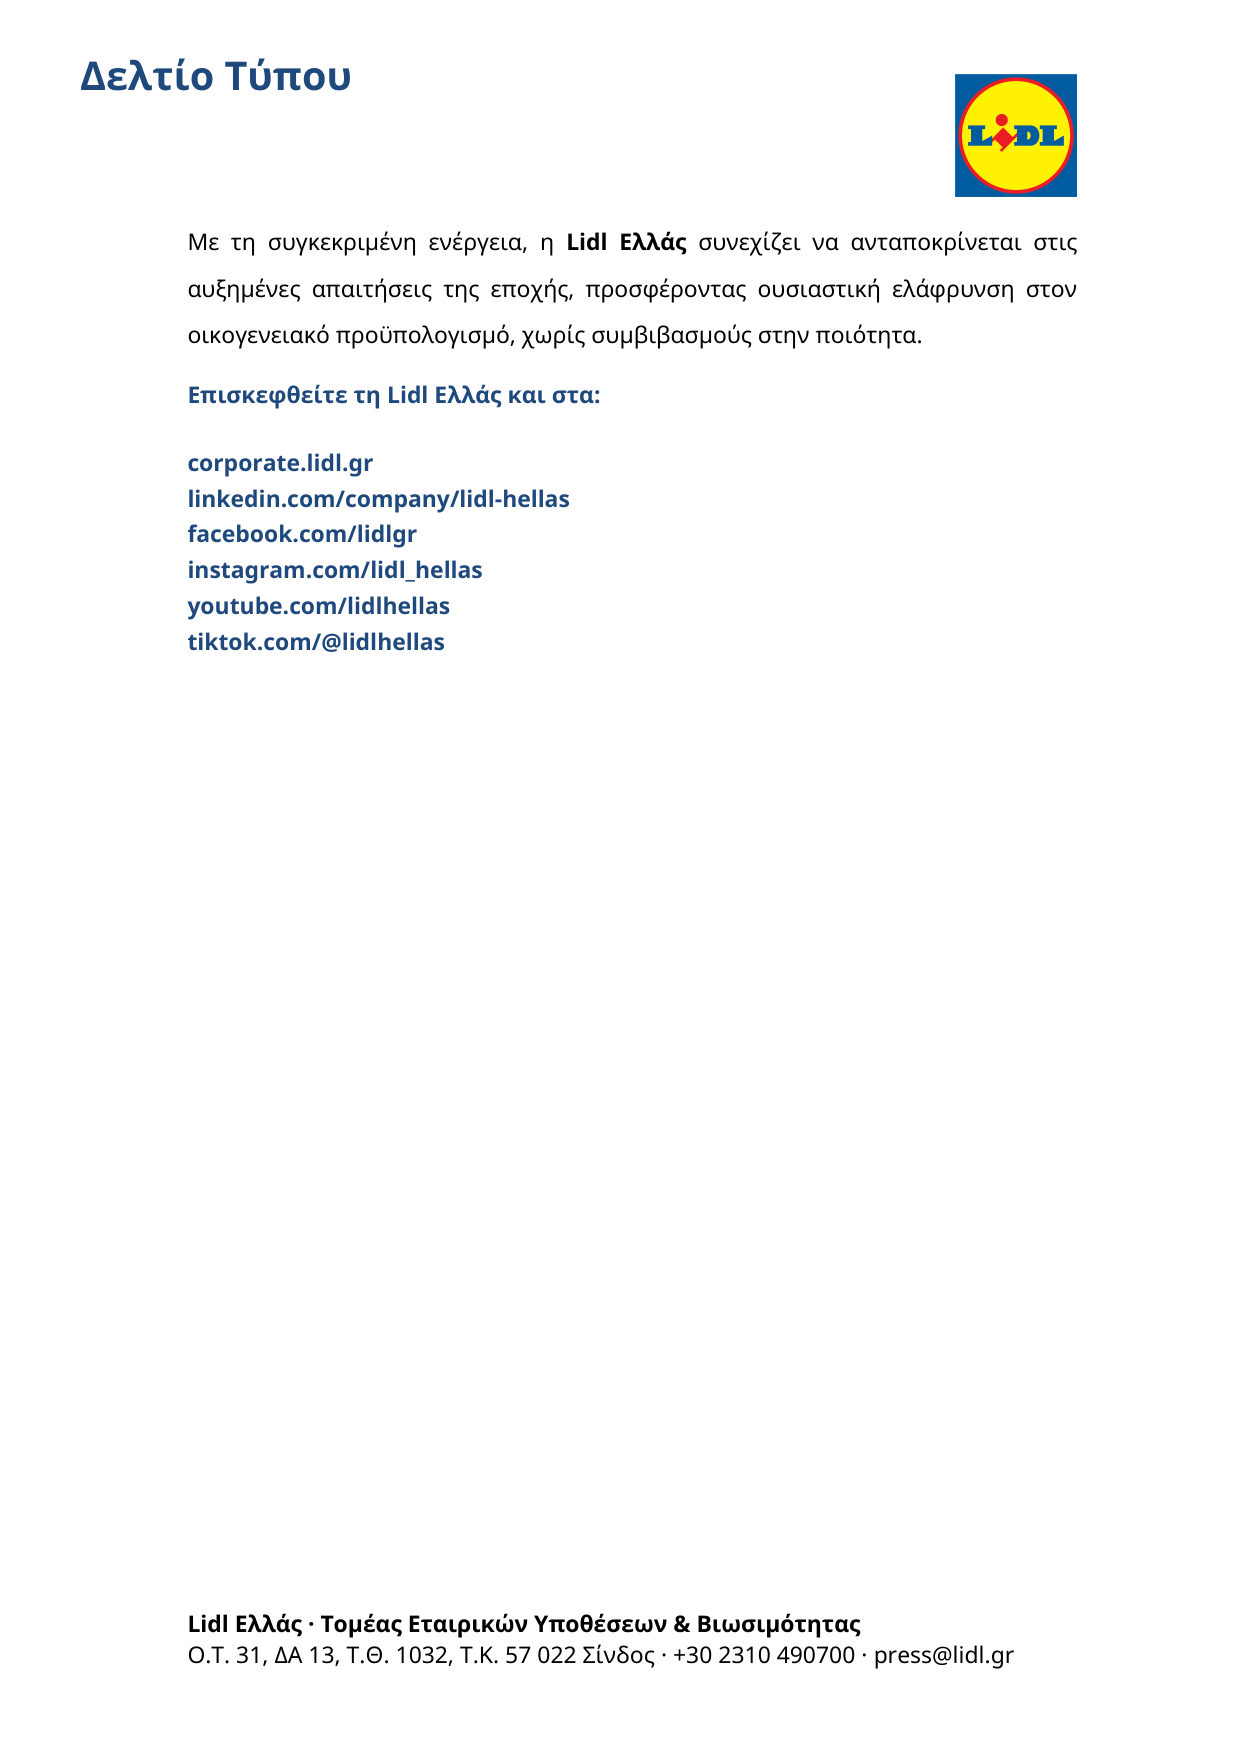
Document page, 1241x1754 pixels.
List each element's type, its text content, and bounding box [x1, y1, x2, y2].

text facebook.com/lidlgr [187, 518, 1078, 550]
picture [954, 73, 1078, 198]
text Με τη συγκεκριμένη ενέργεια, η Lidl Ελλάς συνεχίζει να ανταποκρίνεται στις αυξημένες απαιτήσεις της εποχής, προσφέροντας ουσιαστική ελάφρυνση στον οικογενειακό προϋπολογισμό, χωρίς συμβιβασμούς στην ποιότητα. [187, 226, 1078, 351]
text Επισκεφθείτε τη Lidl Ελλάς και στα: [187, 379, 1078, 410]
text youtube.com/lidlhellas [187, 590, 1078, 622]
text tiktok.com/@lidlhellas [187, 626, 1078, 657]
text corporate.lidl.gr [187, 447, 1078, 478]
text linkedin.com/company/lidl-hellas [187, 482, 1078, 514]
text instagram.com/lidl_hellas [187, 554, 1078, 586]
